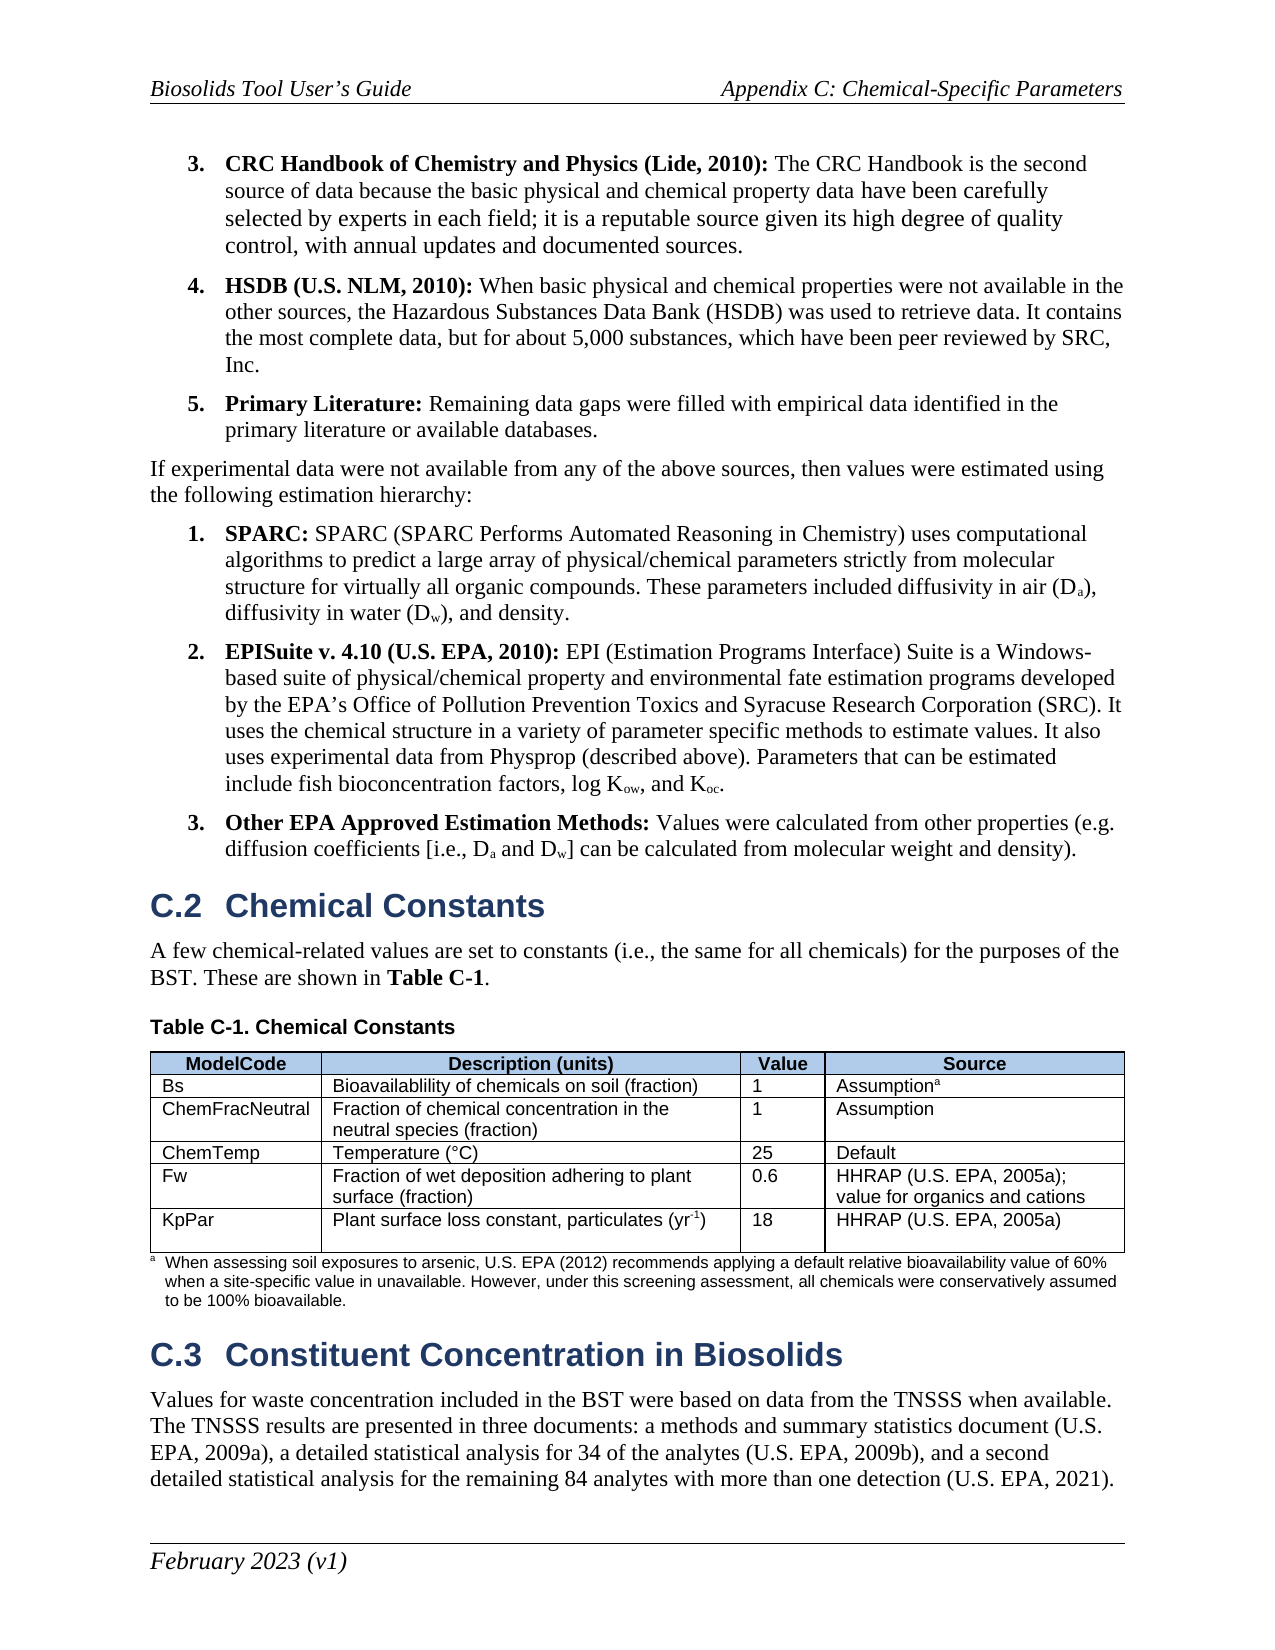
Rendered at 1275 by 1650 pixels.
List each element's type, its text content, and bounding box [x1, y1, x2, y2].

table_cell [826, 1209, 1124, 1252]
title Table C-1. Chemical Constants [150, 1015, 1125, 1039]
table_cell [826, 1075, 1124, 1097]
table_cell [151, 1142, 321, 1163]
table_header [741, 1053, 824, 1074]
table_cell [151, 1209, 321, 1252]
list SPARC: SPARC (SPARC Performs Automated Reasoning in Chemistry) uses computational algorithms to predict a large array of physical/chemical parameters strictly from molecular structure for virtually all organic compounds. These parameters included diffusivity in air (Da), diffusivity in water (Dw), and density. [187, 520, 1125, 625]
subtitle C.2 Chemical Constants [150, 886, 1125, 925]
list EPISuite v. 4.10 (U.S. EPA, 2010): EPI (Estimation Programs Interface) Suite is a Windows-based suite of physical/chemical property and environmental fate estimation programs developed by the EPA’s Office of Pollution Prevention Toxics and Syracuse Research Corporation (SRC). It uses the chemical structure in a variety of parameter specific methods to estimate values. It also uses experimental data from Physprop (described above). Parameters that can be estimated include fish bioconcentration factors, log Kow, and Koc. [187, 638, 1125, 796]
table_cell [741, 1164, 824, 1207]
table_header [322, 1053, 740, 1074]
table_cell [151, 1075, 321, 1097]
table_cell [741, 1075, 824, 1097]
list Other EPA Approved Estimation Methods: Values were calculated from other properties (e.g. diffusion coefficients [i.e., Da and Dw] can be calculated from molecular weight and density). [187, 808, 1125, 861]
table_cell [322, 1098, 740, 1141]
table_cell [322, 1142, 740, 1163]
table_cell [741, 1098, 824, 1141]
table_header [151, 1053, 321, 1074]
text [150, 1386, 1125, 1492]
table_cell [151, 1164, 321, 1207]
text A few chemical-related values are set to constants (i.e., the same for all chemicals) for the purposes of the BST. These are shown in Table C-1. [150, 937, 1125, 990]
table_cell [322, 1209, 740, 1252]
list CRC Handbook of Chemistry and Physics (Lide, 2010): The CRC Handbook is the second source of data because the basic physical and chemical property data have been carefully selected by experts in each field; it is a reputable source given its high degree of quality control, with annual updates and documented sources. [187, 150, 1125, 259]
list Primary Literature: Remaining data gaps were filled with empirical data identified in the primary literature or available databases. [187, 389, 1125, 442]
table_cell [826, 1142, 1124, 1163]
subtitle C.3 Constituent Concentration in Biosolids [150, 1335, 1125, 1374]
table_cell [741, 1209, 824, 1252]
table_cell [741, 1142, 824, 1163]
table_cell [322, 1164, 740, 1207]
list HSDB (U.S. NLM, 2010): When basic physical and chemical properties were not available in the other sources, the Hazardous Substances Data Bank (HSDB) was used to retrieve data. It contains the most complete data, but for about 5,000 substances, which have been peer reviewed by SRC, Inc. [187, 272, 1125, 377]
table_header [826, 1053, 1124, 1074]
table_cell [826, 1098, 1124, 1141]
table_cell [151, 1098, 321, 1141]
text If experimental data were not available from any of the above sources, then values were estimated using the following estimation hierarchy: [150, 455, 1125, 507]
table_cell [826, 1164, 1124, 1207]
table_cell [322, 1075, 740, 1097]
text a When assessing soil exposures to arsenic, U.S. EPA (2012) recommends applying a default relative bioavailability value of 60% when a site-specific value in unavailable. However, under this screening assessment, all chemicals were conservatively assumed to be 100% bioavailable. [150, 1253, 1125, 1310]
